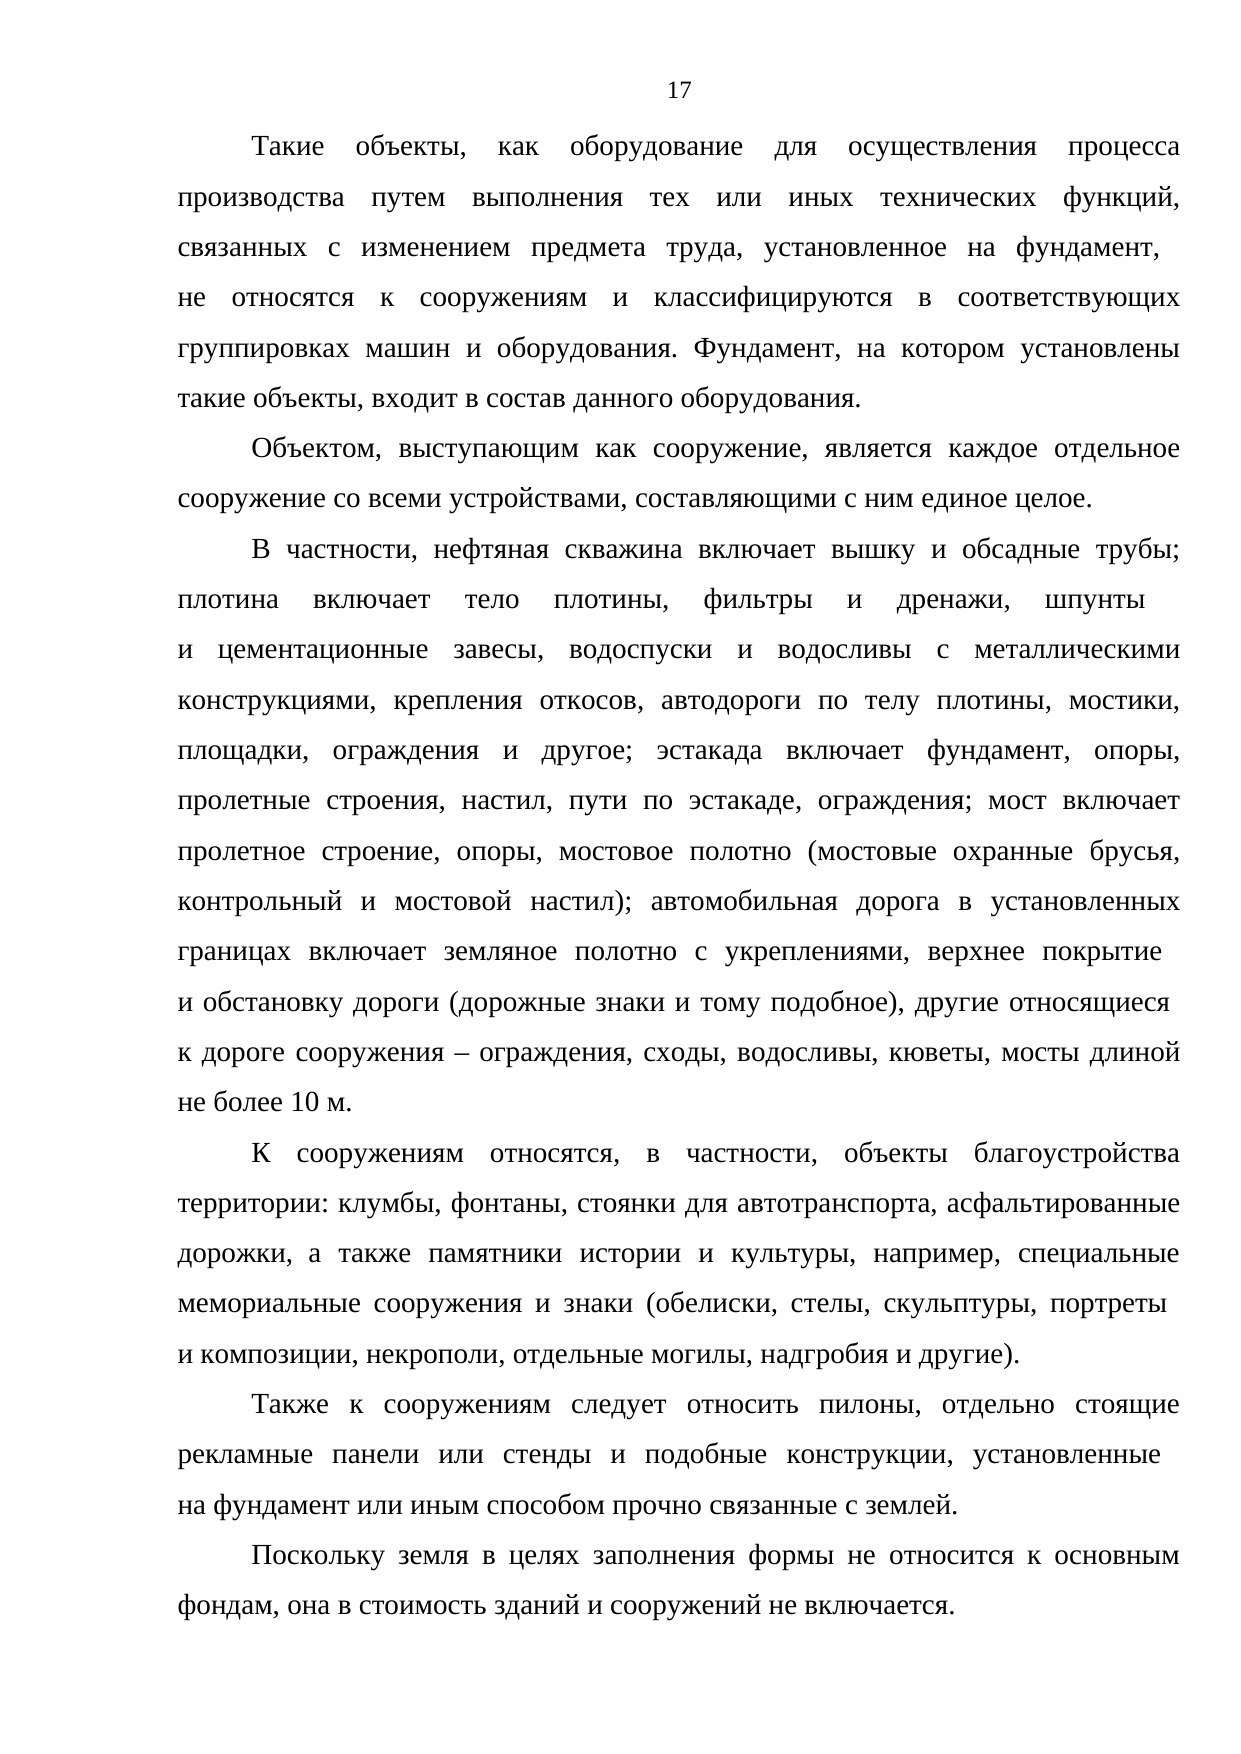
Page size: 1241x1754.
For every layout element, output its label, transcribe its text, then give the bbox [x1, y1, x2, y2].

text Также к сооружениям следует относить пилоны, отдельно стоящие рекламные панели или стенды и подобные конструкции, установленные на фундамент или иным способом прочно связанные с землей. [177, 1386, 1181, 1520]
text В частности, нефтяная скважина включает вышку и обсадные трубы; плотина включает тело плотины, фильтры и дренажи, шпунты и цементационные завесы, водоспуски и водосливы с металлическими конструкциями, крепления откосов, автодороги по телу плотины, мостики, площадки, ограждения и другое; эстакада включает фундамент, опоры, пролетные строения, настил, пути по эстакаде, ограждения; мост включает пролетное строение, опоры, мостовое полотно (мостовые охранные брусья, контрольный и мостовой настил); автомобильная дорога в установленных границах включает земляное полотно с укреплениями, верхнее покрытие и обстановку дороги (дорожные знаки и тому подобное), другие относящиеся к дороге сооружения – ограждения, сходы, водосливы, кюветы, мосты длиной не более 10 м. [177, 531, 1181, 1118]
text Такие объекты, как оборудование для осуществления процесса производства путем выполнения тех или иных технических функций, связанных с изменением предмета труда, установленное на фундамент, не относятся к сооружениям и классифицируются в соответствующих группировках машин и оборудования. Фундамент, на котором установлены такие объекты, входит в состав данного оборудования. [177, 128, 1181, 413]
text К сооружениям относятся, в частности, объекты благоустройства территории: клумбы, фонтаны, стоянки для автотранспорта, асфальтированные дорожки, а также памятники истории и культуры, например, специальные мемориальные сооружения и знаки (обелиски, стелы, скульптуры, портреты и композиции, некрополи, отдельные могилы, надгробия и другие). [177, 1135, 1181, 1369]
text Поскольку земля в целях заполнения формы не относится к основным фондам, она в стоимость зданий и сооружений не включается. [177, 1537, 1181, 1621]
text Объектом, выступающим как сооружение, является каждое отдельное сооружение со всеми устройствами, составляющими с ним единое целое. [177, 430, 1181, 514]
